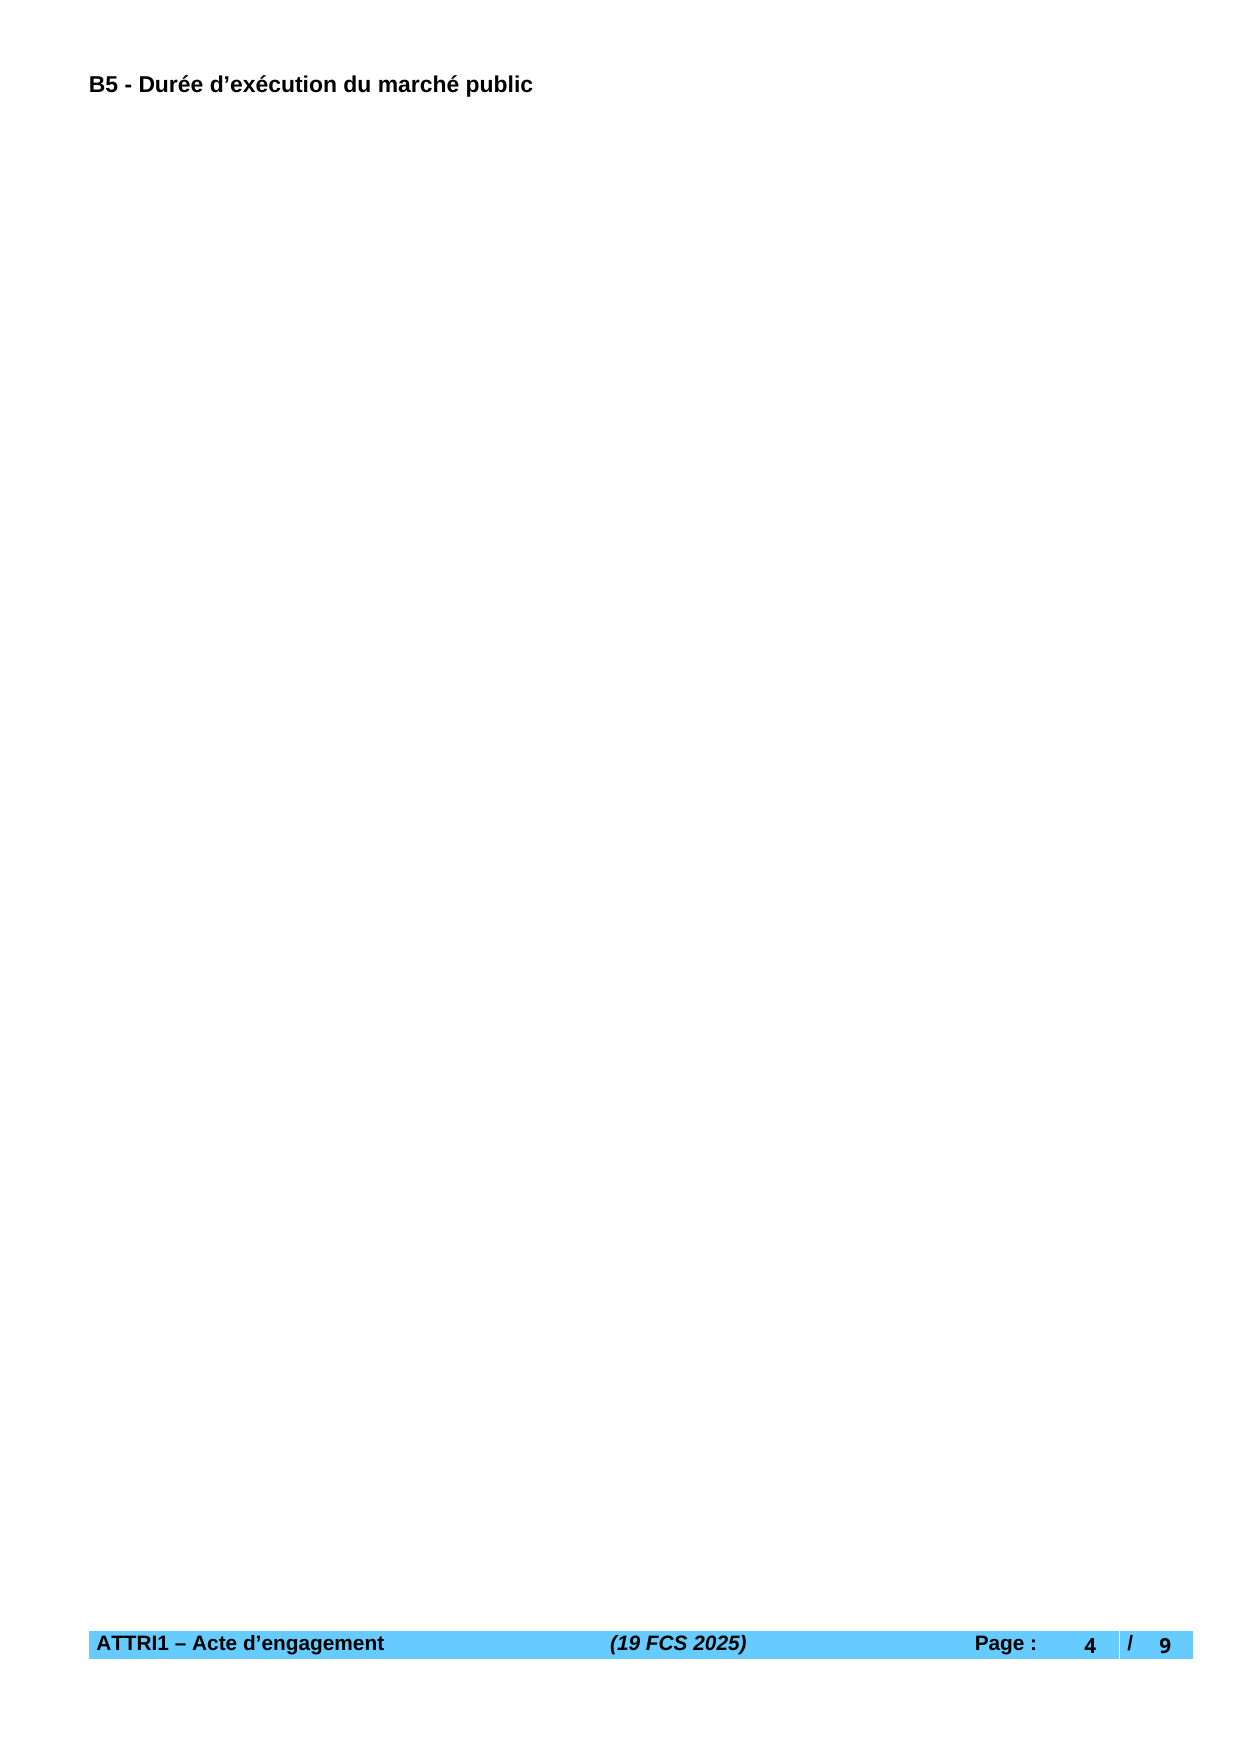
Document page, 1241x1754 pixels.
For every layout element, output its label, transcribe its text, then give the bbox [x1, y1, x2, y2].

subtitle B5 - Durée d’exécution du marché public [89, 71, 1152, 98]
